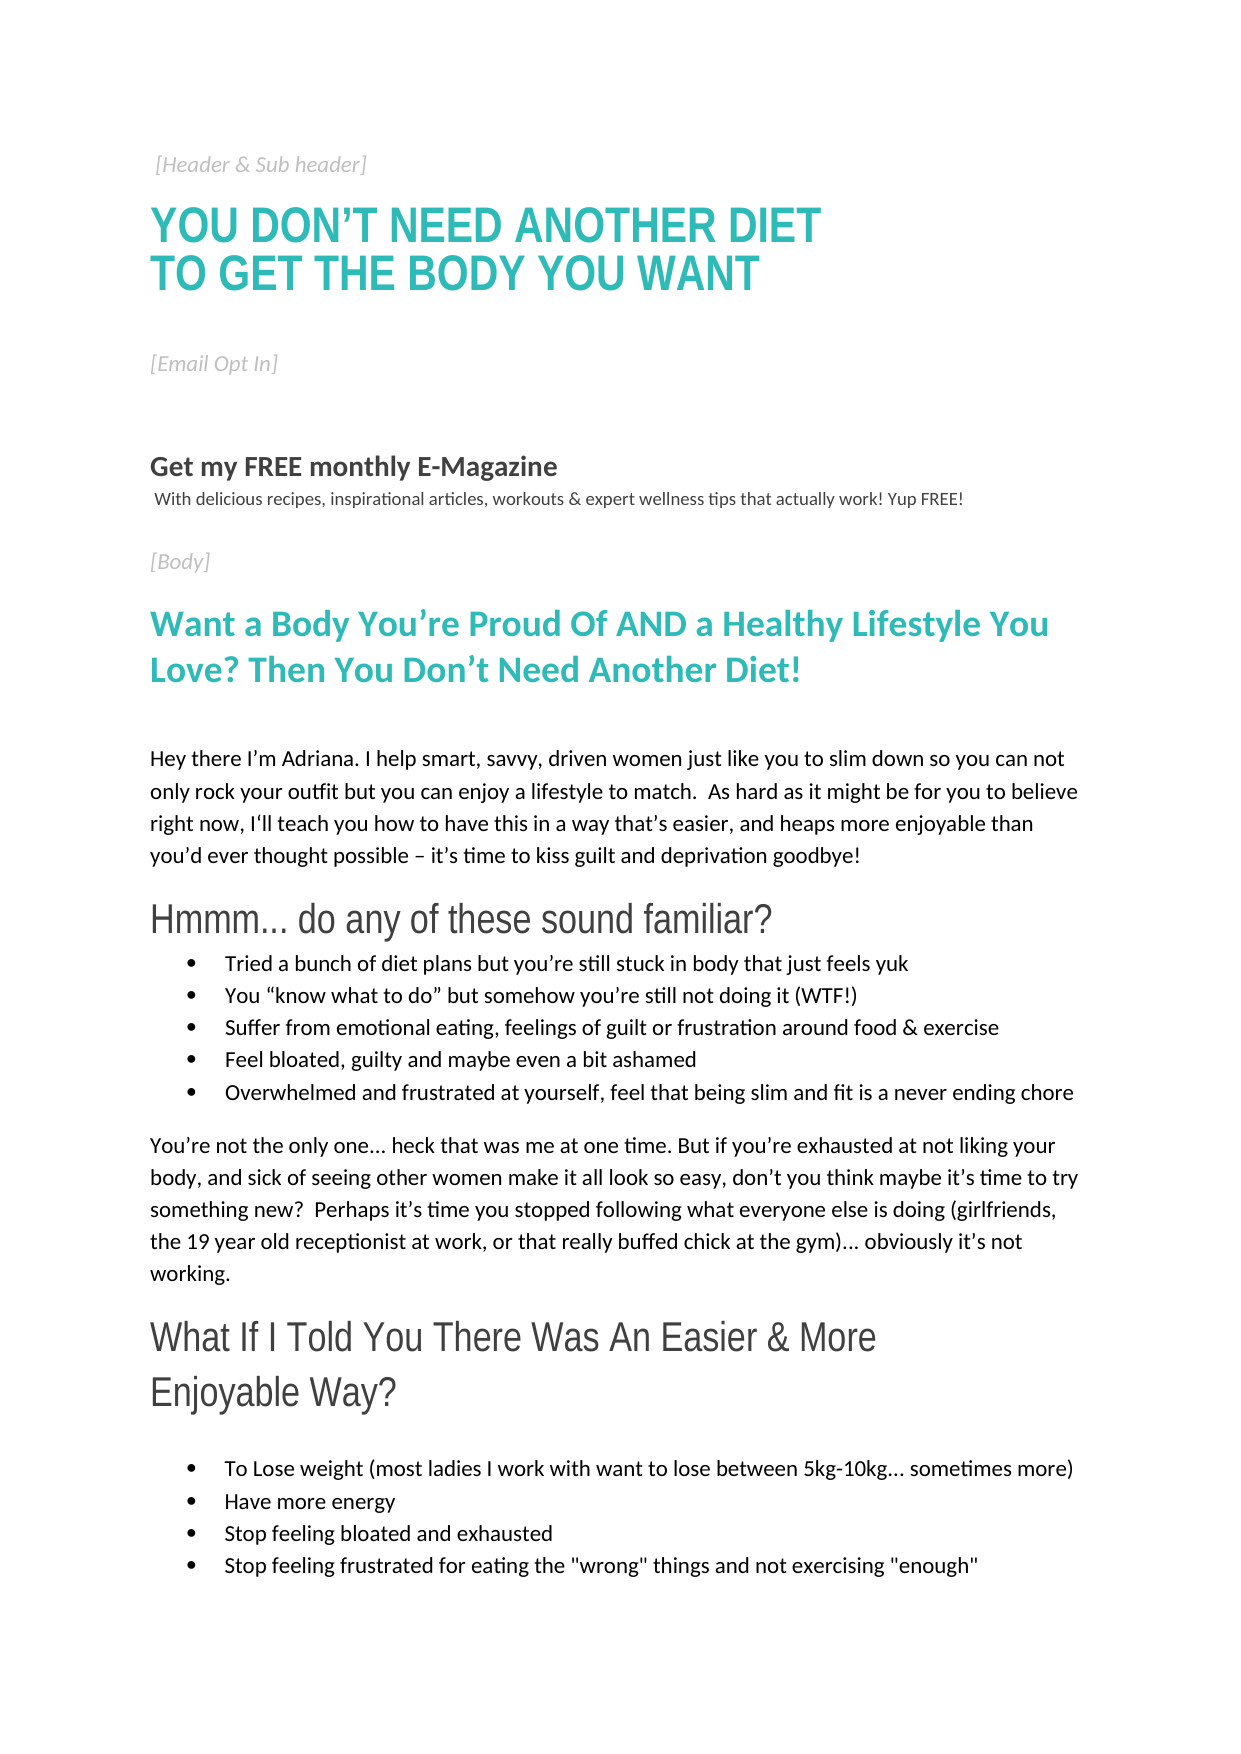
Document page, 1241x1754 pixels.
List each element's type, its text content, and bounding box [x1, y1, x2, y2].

list Stop feeling bloated and exhausted [187, 1519, 1090, 1547]
text Hmmm... do any of these sound familiar? [150, 894, 1090, 942]
text [Header & Sub header] [150, 150, 1090, 178]
list You “know what to do” but somehow you’re still not doing it (WTF!) [187, 981, 1090, 1009]
text [Body] [150, 547, 1090, 575]
list Tried a bunch of diet plans but you’re still stuck in body that just feels yuk [187, 949, 1090, 977]
list Have more energy [187, 1487, 1090, 1515]
list Stop feeling frustrated for eating the "wrong" things and not exercising "enough" [187, 1551, 1090, 1579]
list Overwhelmed and frustrated at yourself, feel that being slim and fit is a never ending chore [187, 1078, 1090, 1106]
list Suffer from emotional eating, feelings of guilt or frustration around food & exercise [187, 1013, 1090, 1041]
text [Email Opt In] [150, 349, 1090, 377]
text Want a Body You’re Proud Of AND a Healthy Lifestyle You Love? Then You Don’t Need Another Diet! [150, 600, 1095, 692]
list To Lose weight (most ladies I work with want to lose between 5kg-10kg... sometimes more) [187, 1454, 1090, 1483]
text Hey there I’m Adriana. I help smart, savvy, driven women just like you to slim down so you can not only rock your outfit but you can enjoy a lifestyle to match. As hard as it might be for you to believe right now, I‘ll teach you how to have this in a way that’s easier, and heaps more enjoyable than you’d ever thought possible – it’s time to kiss guilt and deprivation goodbye! [150, 744, 1090, 869]
text You’re not the only one... heck that was me at one time. But if you’re exhausted at not liking your body, and sick of seeing other women make it all look so easy, don’t you think maybe it’s time to try something new? Perhaps it’s time you stopped following what everyone else is doing (girlfriends, the 19 year old receptionist at work, or that really buffed chick at the gym)... obviously it’s not working. [150, 1131, 1090, 1288]
text What If I Told You There Was An Easier & More Enjoyable Way? [150, 1313, 1090, 1415]
text YOU DON’T NEED ANOTHER DIET TO GET THE BODY YOU WANT [150, 203, 1090, 301]
list Feel bloated, guilty and maybe even a bit ashamed [187, 1046, 1090, 1074]
text Get my FREE monthly E-Magazine With delicious recipes, inspirational articles, workouts & expert wellness tips that actually work! Yup FREE! [150, 402, 1090, 543]
